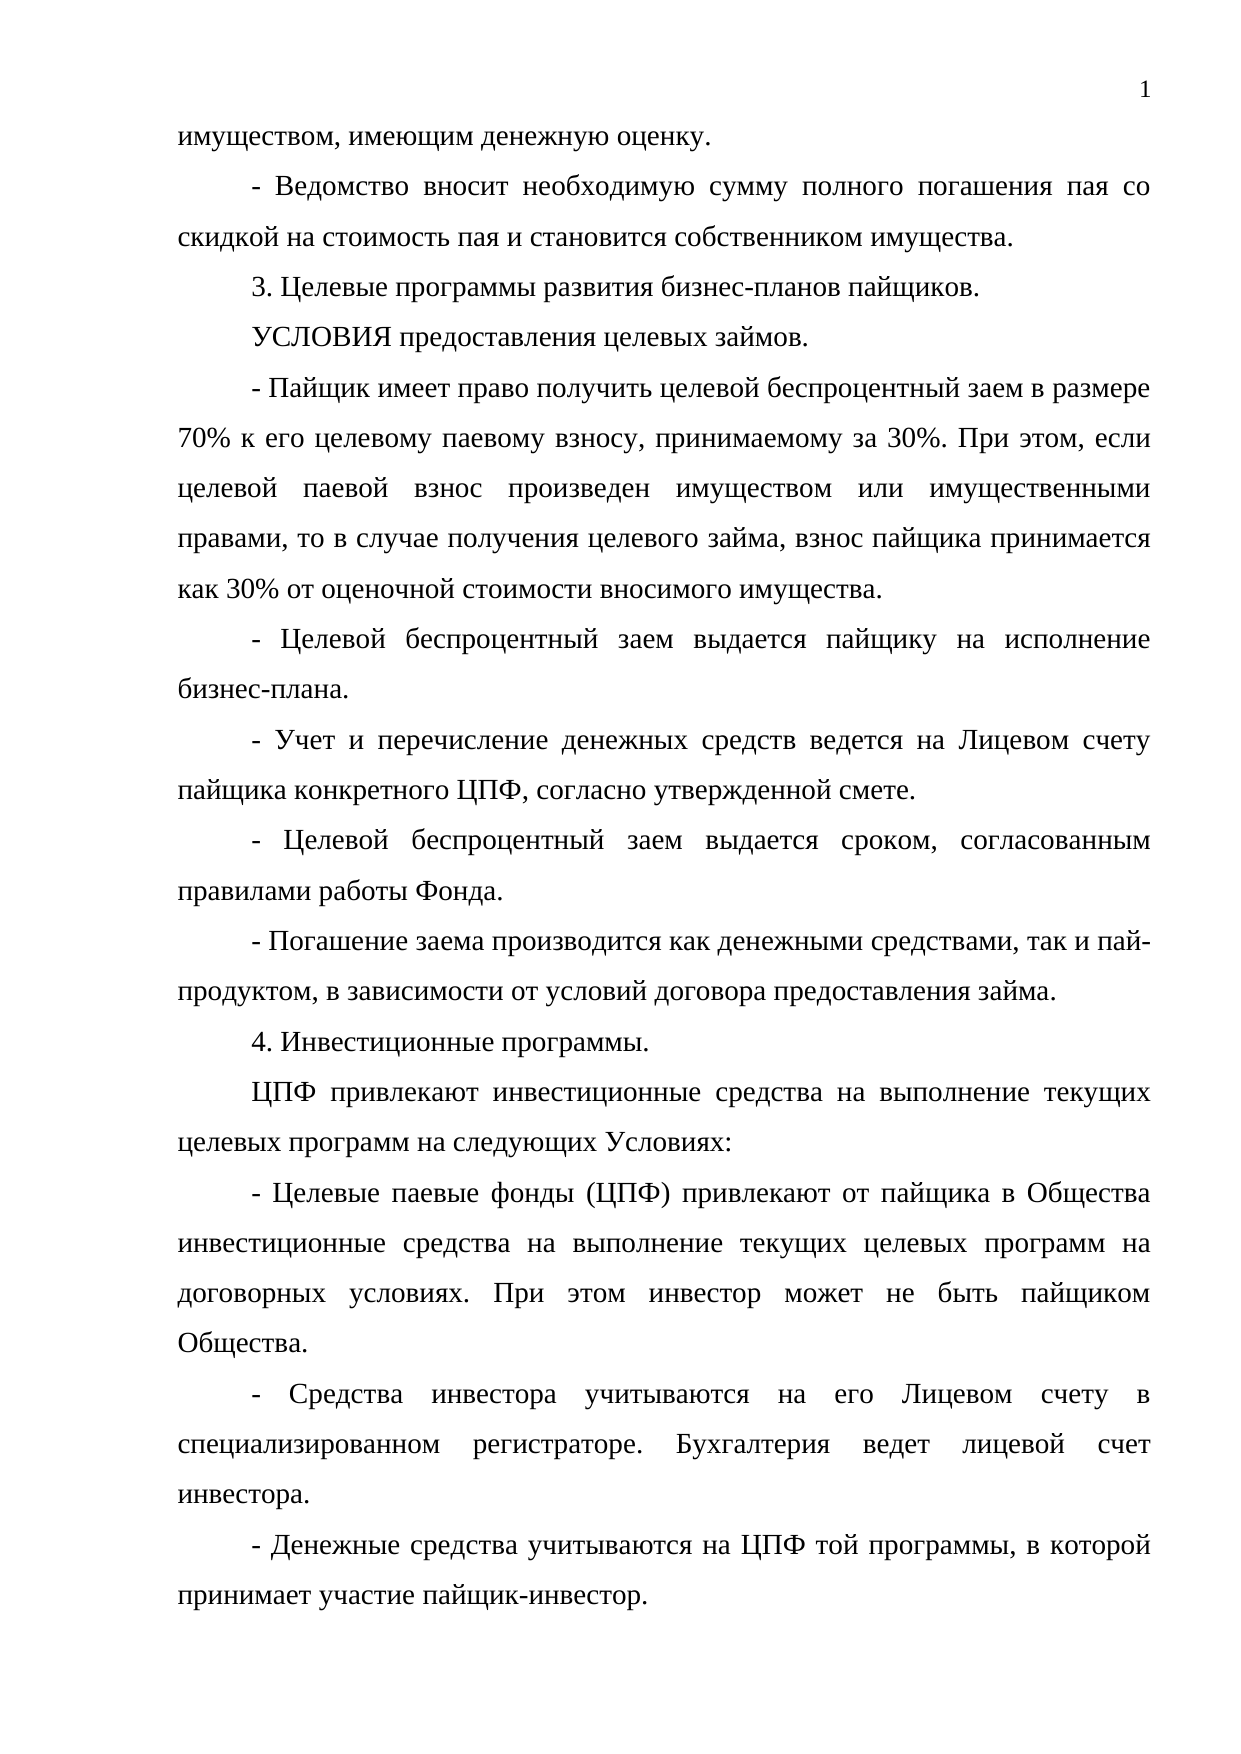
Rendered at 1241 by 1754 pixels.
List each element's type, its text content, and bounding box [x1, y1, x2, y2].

text 4. Инвестиционные программы. [177, 1024, 1152, 1057]
text - Целевые паевые фонды (ЦПФ) привлекают от пайщика в Общества инвестиционные средства на выполнение текущих целевых программ на договорных условиях. При этом инвестор может не быть пайщиком Общества. [177, 1175, 1152, 1359]
text - Денежные средства учитываются на ЦПФ той программы, в которой принимает участие пайщик-инвестор. [177, 1527, 1152, 1611]
text - Погашение заема производится как денежными средствами, так и пай-продуктом, в зависимости от условий договора предоставления займа. [177, 923, 1152, 1007]
text ЦПФ привлекают инвестиционные средства на выполнение текущих целевых программ на следующих Условиях: [177, 1074, 1152, 1158]
text - Целевой беспроцентный заем выдается пайщику на исполнение бизнес-плана. [177, 621, 1152, 705]
text - Средства инвестора учитываются на его Лицевом счету в специализированном регистраторе. Бухгалтерия ведет лицевой счет инвестора. [177, 1376, 1152, 1510]
text - Учет и перечисление денежных средств ведется на Лицевом счету пайщика конкретного ЦПФ, согласно утвержденной смете. [177, 722, 1152, 806]
text - Пайщик имеет право получить целевой беспроцентный заем в размере 70% к его целевому паевому взносу, принимаемому за 30%. При этом, если целевой паевой взнос произведен имуществом или имущественными правами, то в случае получения целевого займа, взнос пайщика принимается как 30% от оценочной стоимости вносимого имущества. [177, 370, 1152, 604]
text - Целевой беспроцентный заем выдается сроком, согласованным правилами работы Фонда. [177, 822, 1152, 906]
text - Ведомство вносит необходимую сумму полного погашения пая со скидкой на стоимость пая и становится собственником имущества. [177, 168, 1152, 252]
text УСЛОВИЯ предоставления целевых займов. [177, 319, 1152, 353]
text 3. Целевые программы развития бизнес-планов пайщиков. [177, 269, 1152, 303]
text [177, 118, 1152, 152]
